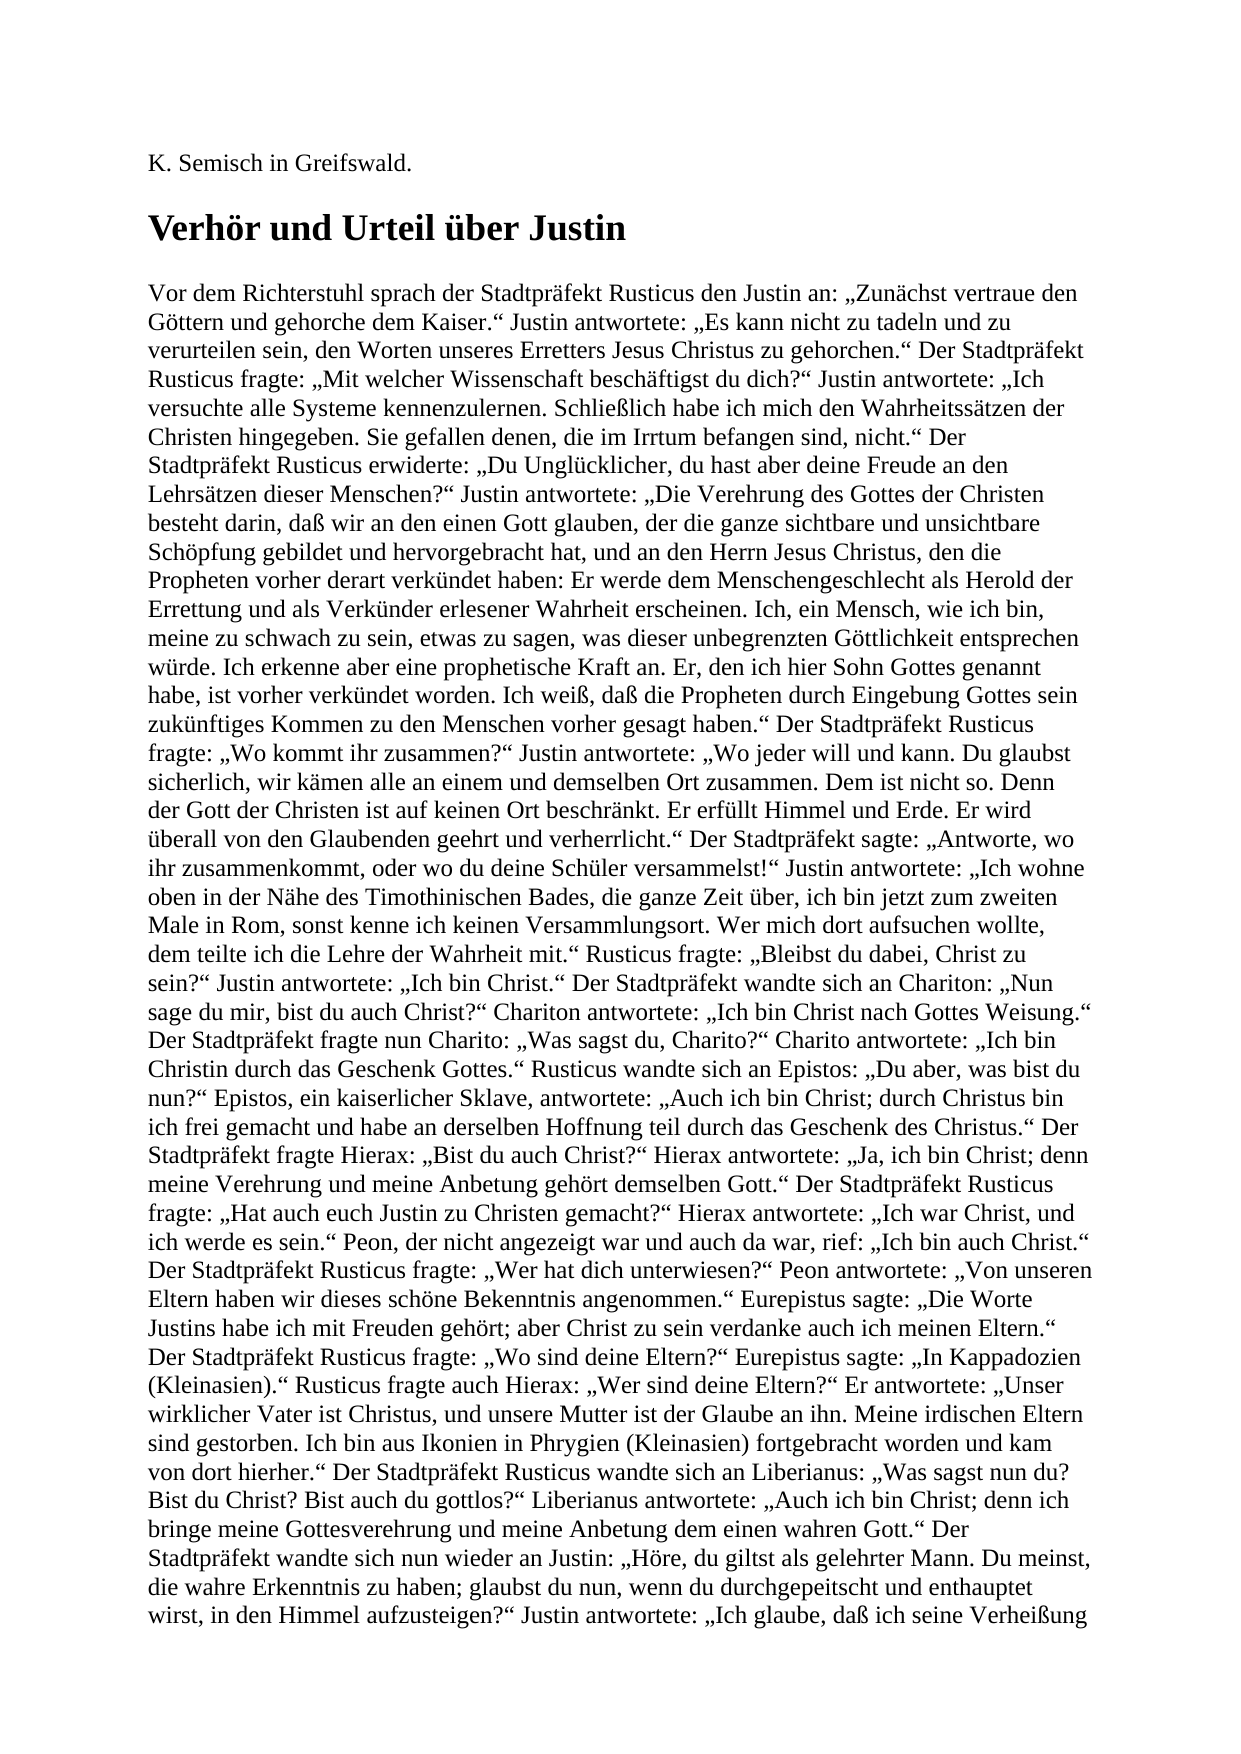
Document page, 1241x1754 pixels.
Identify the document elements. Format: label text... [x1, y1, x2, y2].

text K. Semisch in Greifswald. [148, 148, 1093, 176]
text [148, 278, 1093, 1629]
subtitle Verhör und Urteil über Justin [148, 206, 1093, 249]
